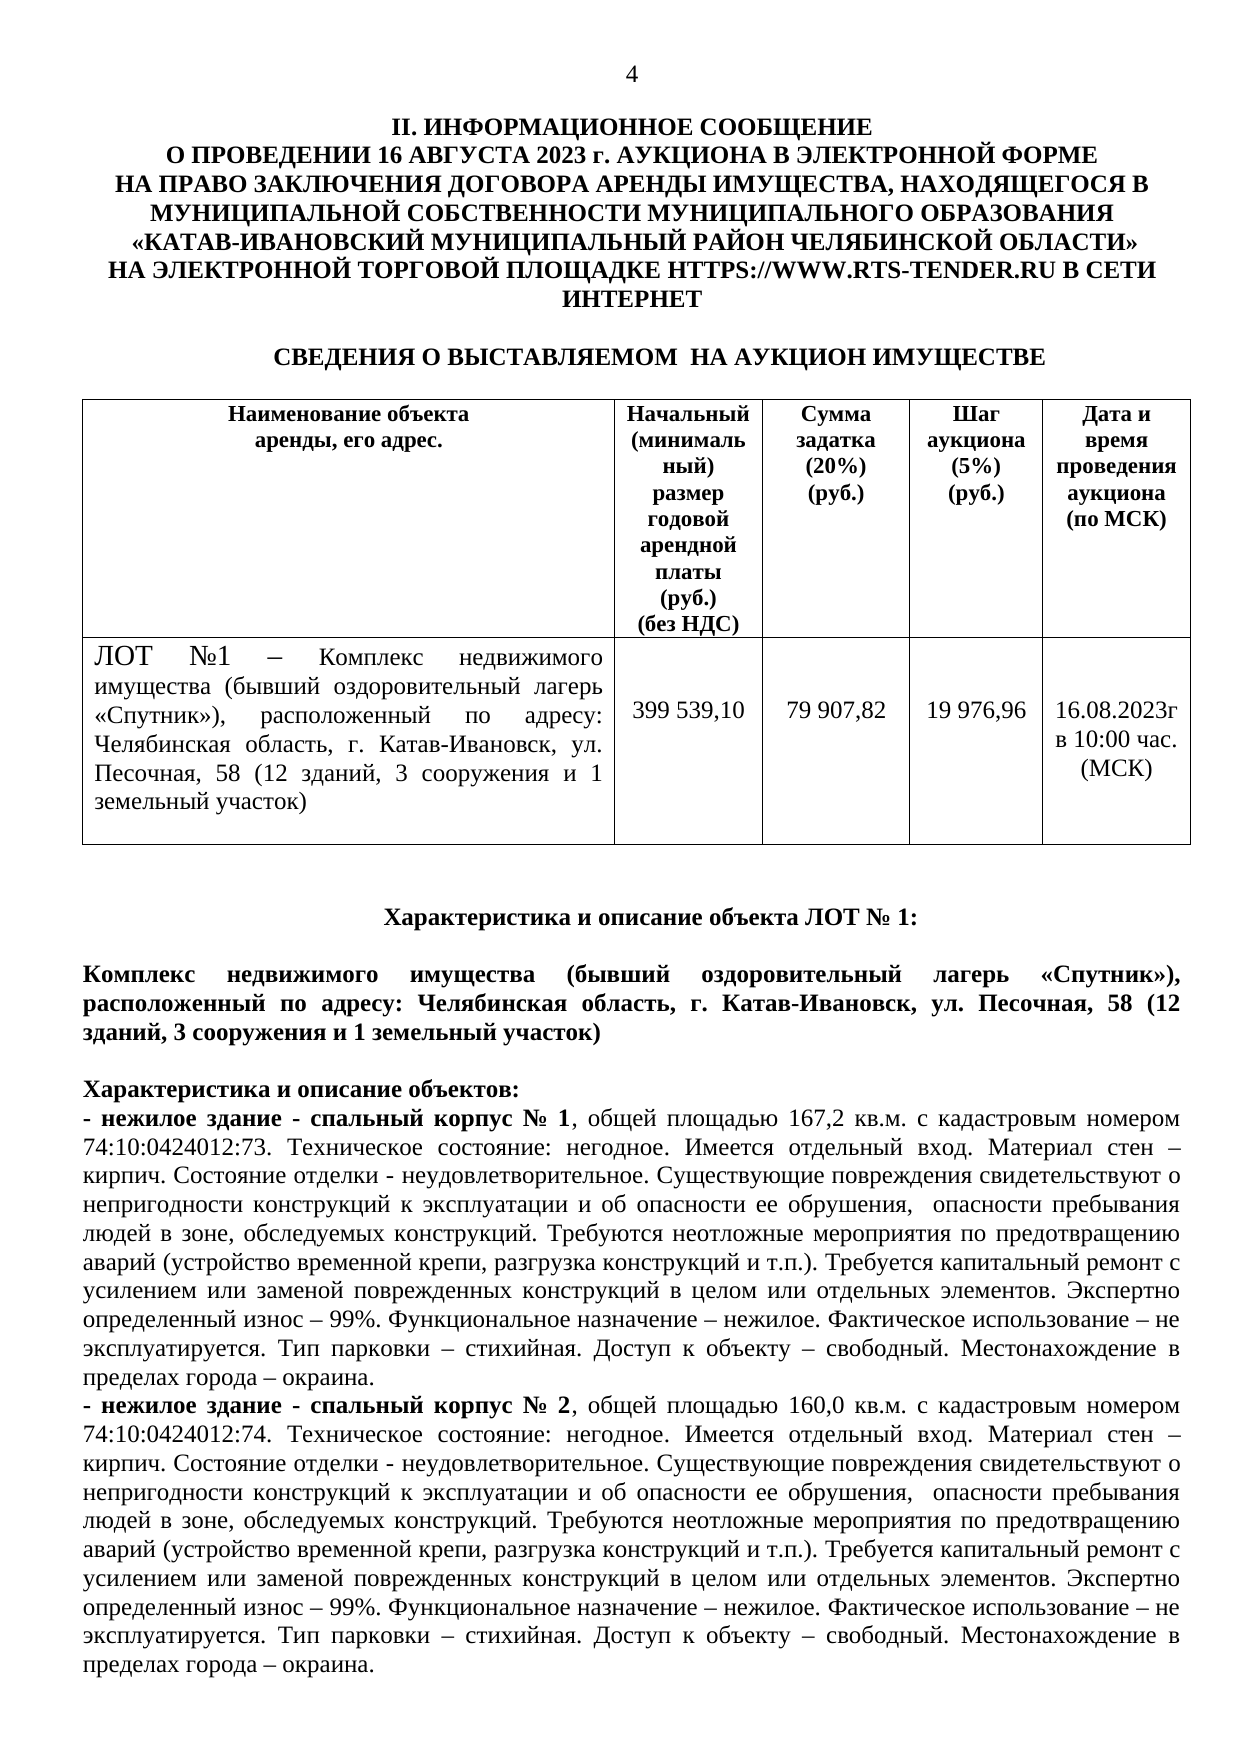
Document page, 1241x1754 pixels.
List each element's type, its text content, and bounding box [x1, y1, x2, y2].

table_header Начальный (минимальный) размер годовой арендной платы (руб.) (без НДС) [615, 400, 762, 637]
text - нежилое здание - спальный корпус № 2, общей площадью 160,0 кв.м. с кадастровым номером 74:10:0424012:74. Техническое состояние: негодное. Имеется отдельный вход. Материал стен – кирпич. Состояние отделки - неудовлетворительное. Существующие повреждения свидетельствуют о непригодности конструкций к эксплуатации и об опасности ее обрушения, опасности пребывания людей в зоне, обследуемых конструкций. Требуются неотложные мероприятия по предотвращению аварий (устройство временной крепи, разгрузка конструкций и т.п.). Требуется капитальный ремонт с усилением или заменой поврежденных конструкций в целом или отдельных элементов. Экспертно определенный износ – 99%. Функциональное назначение – нежилое. Фактическое использование – не эксплуатируется. Тип парковки – стихийная. Доступ к объекту – свободный. Местонахождение в пределах города – окраина. [83, 1391, 1181, 1678]
text Сведения о выставляемОМ на аукцион ИМУЩЕСТВЕ [83, 342, 1178, 371]
table_header Шаг аукциона (5%) (руб.) [910, 400, 1042, 637]
text «КАТАВ-ИВАНОВСКИЙ МУНИЦИПАЛЬНЫЙ РАЙОН ЧЕЛЯБИНСКОЙ ОБЛАСТИ» [83, 227, 1181, 256]
text НА ПРАВО ЗАКЛЮЧЕНИЯ ДОГОВОРА АРЕНДЫ ИМУЩЕСТВА, НАХОДЯЩЕГОСЯ В МУНИЦИПАЛЬНОЙ СОБСТВЕННОСТИ МУНИЦИПАЛЬНОГО ОБРАЗОВАНИЯ [83, 169, 1181, 227]
text - нежилое здание - спальный корпус № 1, общей площадью 167,2 кв.м. с кадастровым номером 74:10:0424012:73. Техническое состояние: негодное. Имеется отдельный вход. Материал стен – кирпич. Состояние отделки - неудовлетворительное. Существующие повреждения свидетельствуют о непригодности конструкций к эксплуатации и об опасности ее обрушения, опасности пребывания людей в зоне, обследуемых конструкций. Требуются неотложные мероприятия по предотвращению аварий (устройство временной крепи, разгрузка конструкций и т.п.). Требуется капитальный ремонт с усилением или заменой поврежденных конструкций в целом или отдельных элементов. Экспертно определенный износ – 99%. Функциональное назначение – нежилое. Фактическое использование – не эксплуатируется. Тип парковки – стихийная. Доступ к объекту – свободный. Местонахождение в пределах города – окраина. [83, 1103, 1181, 1391]
table_cell 16.08.2023гв 10:00 час. (МСК) [1043, 638, 1190, 844]
table_cell 19 976,96 [910, 638, 1042, 844]
table_header Сумма задатка (20%) (руб.) [763, 400, 909, 637]
text Характеристика и описание объекта ЛОТ № 1: [83, 902, 1181, 931]
table_header Наименование объекта аренды, его адрес. [83, 400, 614, 637]
text Характеристика и описание объектов: [83, 1074, 1181, 1103]
table_header Дата и время проведения аукциона (по МСК) [1043, 400, 1190, 637]
text II. ИНФОРМАЦИОННОЕ СООБЩЕНИЕ [83, 112, 1181, 141]
table_cell ЛОТ №1 – Комплекс недвижимого имущества (бывший оздоровительный лагерь «Спутник»), расположенный по адресу: Челябинская область, г. Катав-Ивановск, ул. Песочная, 58 (12 зданий, 3 сооружения и 1 земельный участок) [83, 638, 614, 844]
table_cell 79 907,82 [763, 638, 909, 844]
text О ПРОВЕДЕНИИ 16 АВГУСТА 2023 г. АУКЦИОНА В ЭЛЕКТРОННОЙ ФОРМЕ [83, 141, 1181, 169]
text Комплекс недвижимого имущества (бывший оздоровительный лагерь «Спутник»), расположенный по адресу: Челябинская область, г. Катав-Ивановск, ул. Песочная, 58 (12 зданий, 3 сооружения и 1 земельный участок) [83, 959, 1181, 1046]
text НА ЭЛЕКТРОННОЙ ТОРГОВОЙ ПЛОЩАДКЕ HTTPS://WWW.RTS-TENDER.RU В СЕТИ ИНТЕРНЕТ [83, 256, 1181, 313]
table_cell 399 539,10 [615, 638, 762, 844]
